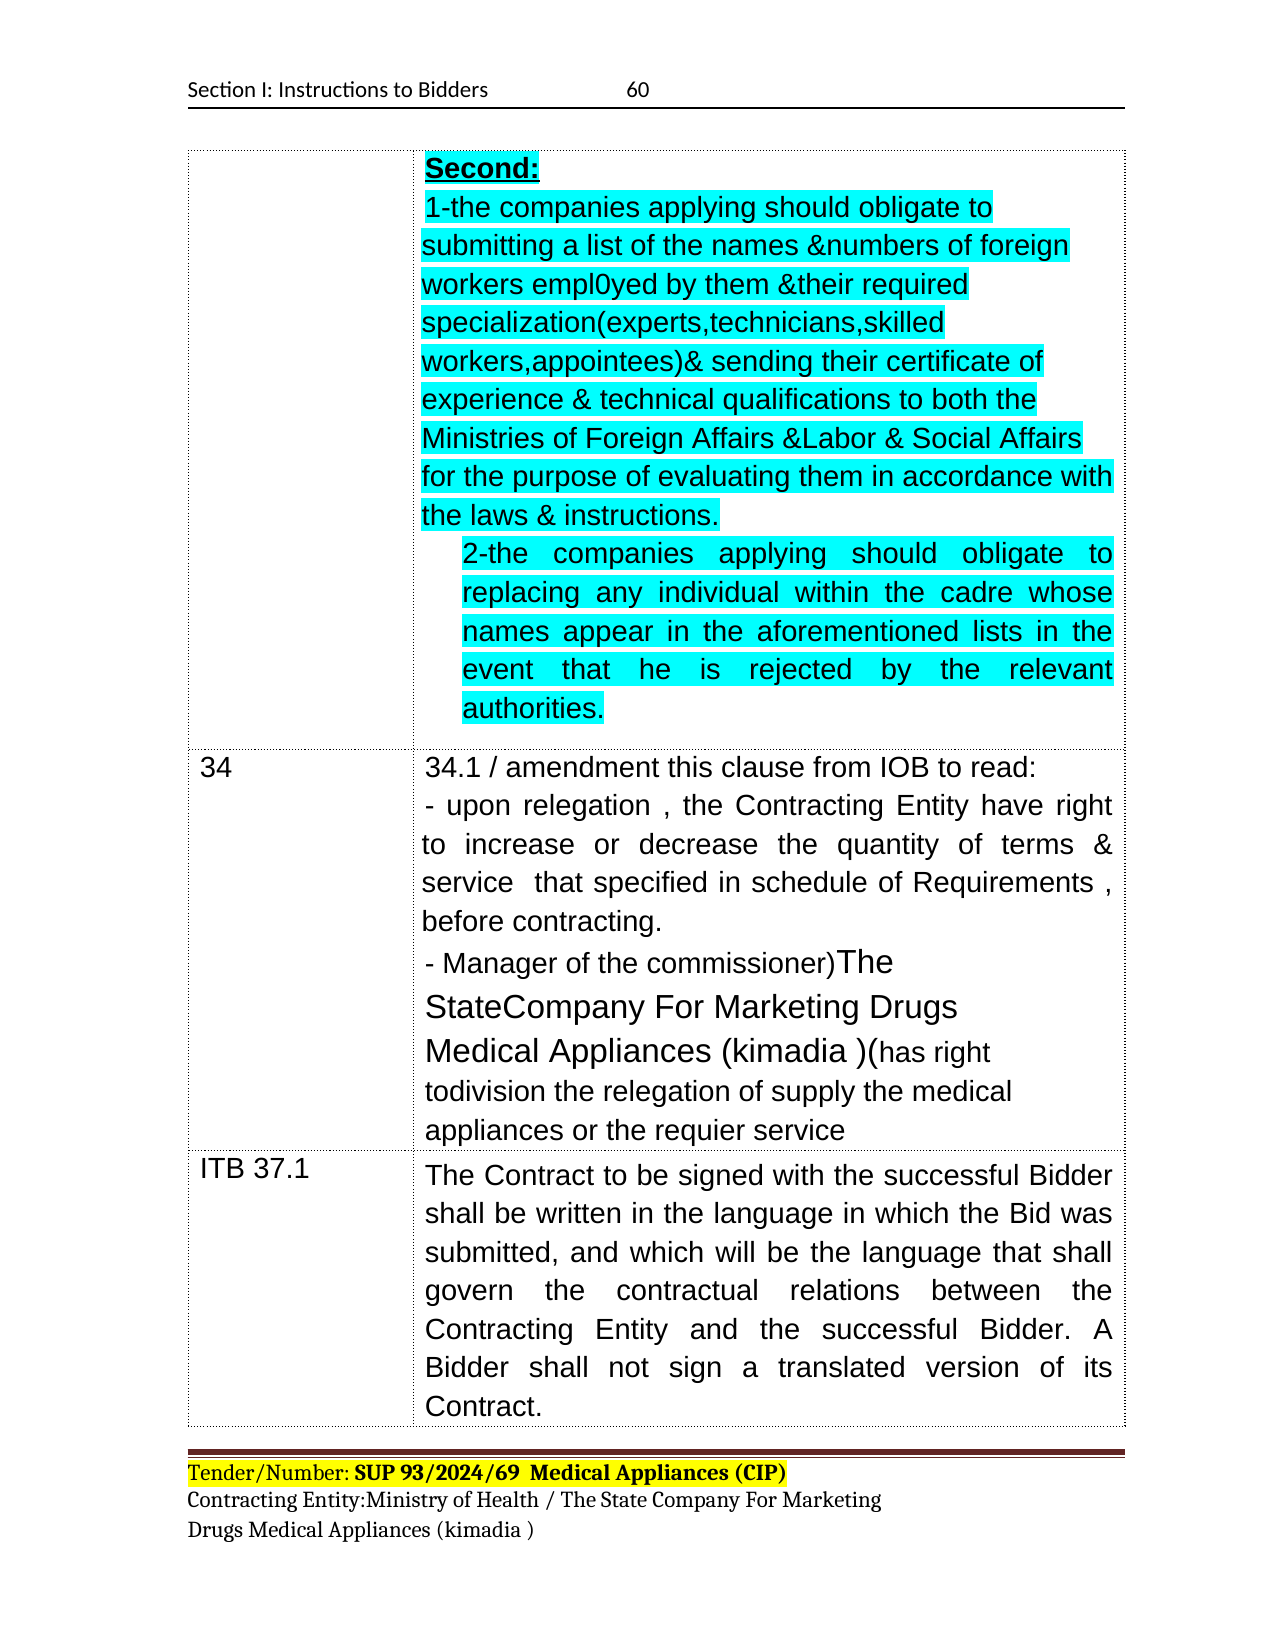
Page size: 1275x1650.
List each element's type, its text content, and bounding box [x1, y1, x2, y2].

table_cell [413, 150, 1125, 749]
table_cell ITB 37.1 [188, 1150, 413, 1426]
table_cell 32 [188, 150, 413, 749]
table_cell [413, 1150, 1125, 1426]
table_cell 34 [188, 749, 413, 1150]
table_cell 34.1 / amendment this clause from IOB to read: - upon relegation , the Contracting Entity have right to increase or decrease the quantity of terms & service that specified in schedule of Requirements , before contracting. - Manager of the commissioner)The StateCompany For Marketing Drugs Medical Appliances (kimadia )(has right todivision the relegation of supply the medical appliances or the requier service [413, 749, 1125, 1150]
